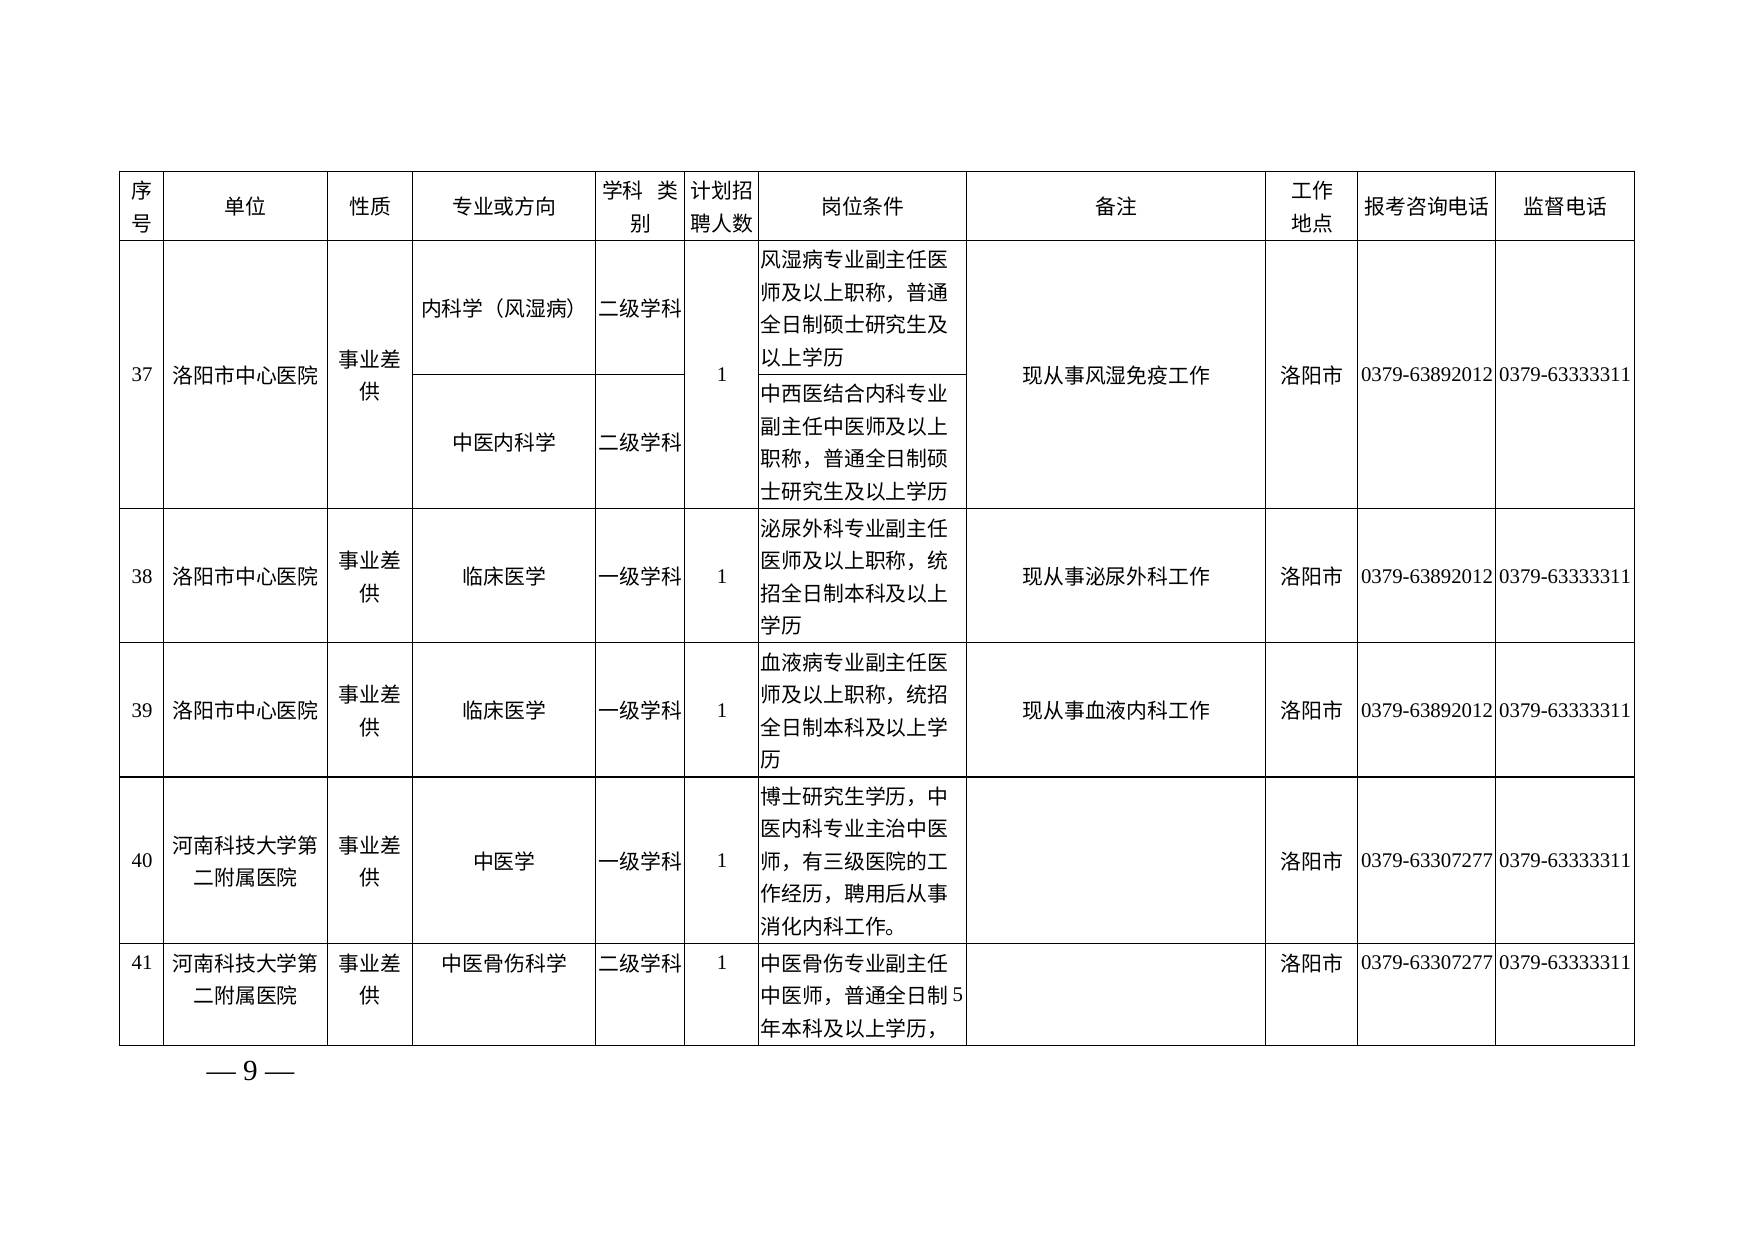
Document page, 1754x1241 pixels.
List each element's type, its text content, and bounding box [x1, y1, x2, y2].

table_cell 39 [120, 643, 163, 776]
table_cell [967, 944, 1265, 1045]
table_cell 0379-63892012 [1358, 643, 1495, 776]
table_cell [759, 944, 966, 1045]
table_cell 0379-63892012 [1358, 509, 1495, 642]
table_header 学科 类别 [596, 172, 684, 240]
table_cell 0379-63333311 [1496, 778, 1634, 943]
table_cell 0379-63892012 [1358, 241, 1495, 508]
table_cell 1 [685, 944, 758, 1045]
table_cell 事业差供 [328, 643, 412, 776]
table_cell 41 [120, 944, 163, 1045]
table_cell 洛阳市 [1266, 944, 1357, 1045]
table_cell 中医内科学 [413, 375, 595, 508]
table_header 专业或方向 [413, 172, 595, 240]
table_header 报考咨询电话 [1358, 172, 1495, 240]
table_cell 一级学科 [596, 778, 684, 943]
table_cell 洛阳市 [1266, 778, 1357, 943]
table_cell 内科学（风湿病） [413, 241, 595, 374]
table_cell 事业差供 [328, 944, 412, 1045]
table_cell 洛阳市 [1266, 643, 1357, 776]
table_cell 洛阳市中心医院 [164, 241, 327, 508]
table_header 工作 地点 [1266, 172, 1357, 240]
table_cell 一级学科 [596, 643, 684, 776]
table_cell 事业差供 [328, 509, 412, 642]
table_cell 现从事血液内科工作 [967, 643, 1265, 776]
table_cell 洛阳市 [1266, 241, 1357, 508]
table_cell 洛阳市中心医院 [164, 509, 327, 642]
table_cell 一级学科 [596, 509, 684, 642]
table_cell 0379-63333311 [1496, 944, 1634, 1045]
table_cell 河南科技大学第二附属医院 [164, 778, 327, 943]
table_cell 二级学科 [596, 241, 684, 374]
table_cell 38 [120, 509, 163, 642]
table_cell 洛阳市 [1266, 509, 1357, 642]
table_cell 0379-63307277 [1358, 944, 1495, 1045]
table_cell 河南科技大学第二附属医院 [164, 944, 327, 1045]
table_header 监督电话 [1496, 172, 1634, 240]
table_cell 事业差供 [328, 778, 412, 943]
table_cell 0379-63333311 [1496, 643, 1634, 776]
table_header 单位 [164, 172, 327, 240]
table_header 序号 [120, 172, 163, 240]
table_cell [967, 778, 1265, 943]
table_cell 博士研究生学历，中医内科专业主治中医师，有三级医院的工作经历，聘用后从事消化内科工作。 [759, 778, 966, 943]
table_cell 0379-63333311 [1496, 241, 1634, 508]
table_cell 1 [685, 778, 758, 943]
table_cell 现从事泌尿外科工作 [967, 509, 1265, 642]
table_header 计划招聘人数 [685, 172, 758, 240]
table_cell 洛阳市中心医院 [164, 643, 327, 776]
table_cell 临床医学 [413, 643, 595, 776]
table_cell 风湿病专业副主任医师及以上职称，普通全日制硕士研究生及以上学历 [759, 241, 966, 374]
table_cell 0379-63307277 [1358, 778, 1495, 943]
table_header 岗位条件 [759, 172, 966, 240]
table_cell 0379-63333311 [1496, 509, 1634, 642]
table_cell 泌尿外科专业副主任医师及以上职称，统招全日制本科及以上学历 [759, 509, 966, 642]
table_cell 40 [120, 778, 163, 943]
table_cell 中西医结合内科专业副主任中医师及以上职称，普通全日制硕士研究生及以上学历 [759, 375, 966, 508]
table_cell 事业差供 [328, 241, 412, 508]
table_cell 1 [685, 241, 758, 508]
table_cell 二级学科 [596, 944, 684, 1045]
table_cell 二级学科 [596, 375, 684, 508]
table_cell 37 [120, 241, 163, 508]
table_cell 中医骨伤科学 [413, 944, 595, 1045]
table_cell 现从事风湿免疫工作 [967, 241, 1265, 508]
table_cell 中医学 [413, 778, 595, 943]
table_header 性质 [328, 172, 412, 240]
table_cell 1 [685, 509, 758, 642]
table_header 备注 [967, 172, 1265, 240]
table_cell 1 [685, 643, 758, 776]
table_cell 临床医学 [413, 509, 595, 642]
table_cell 血液病专业副主任医师及以上职称，统招全日制本科及以上学历 [759, 643, 966, 776]
